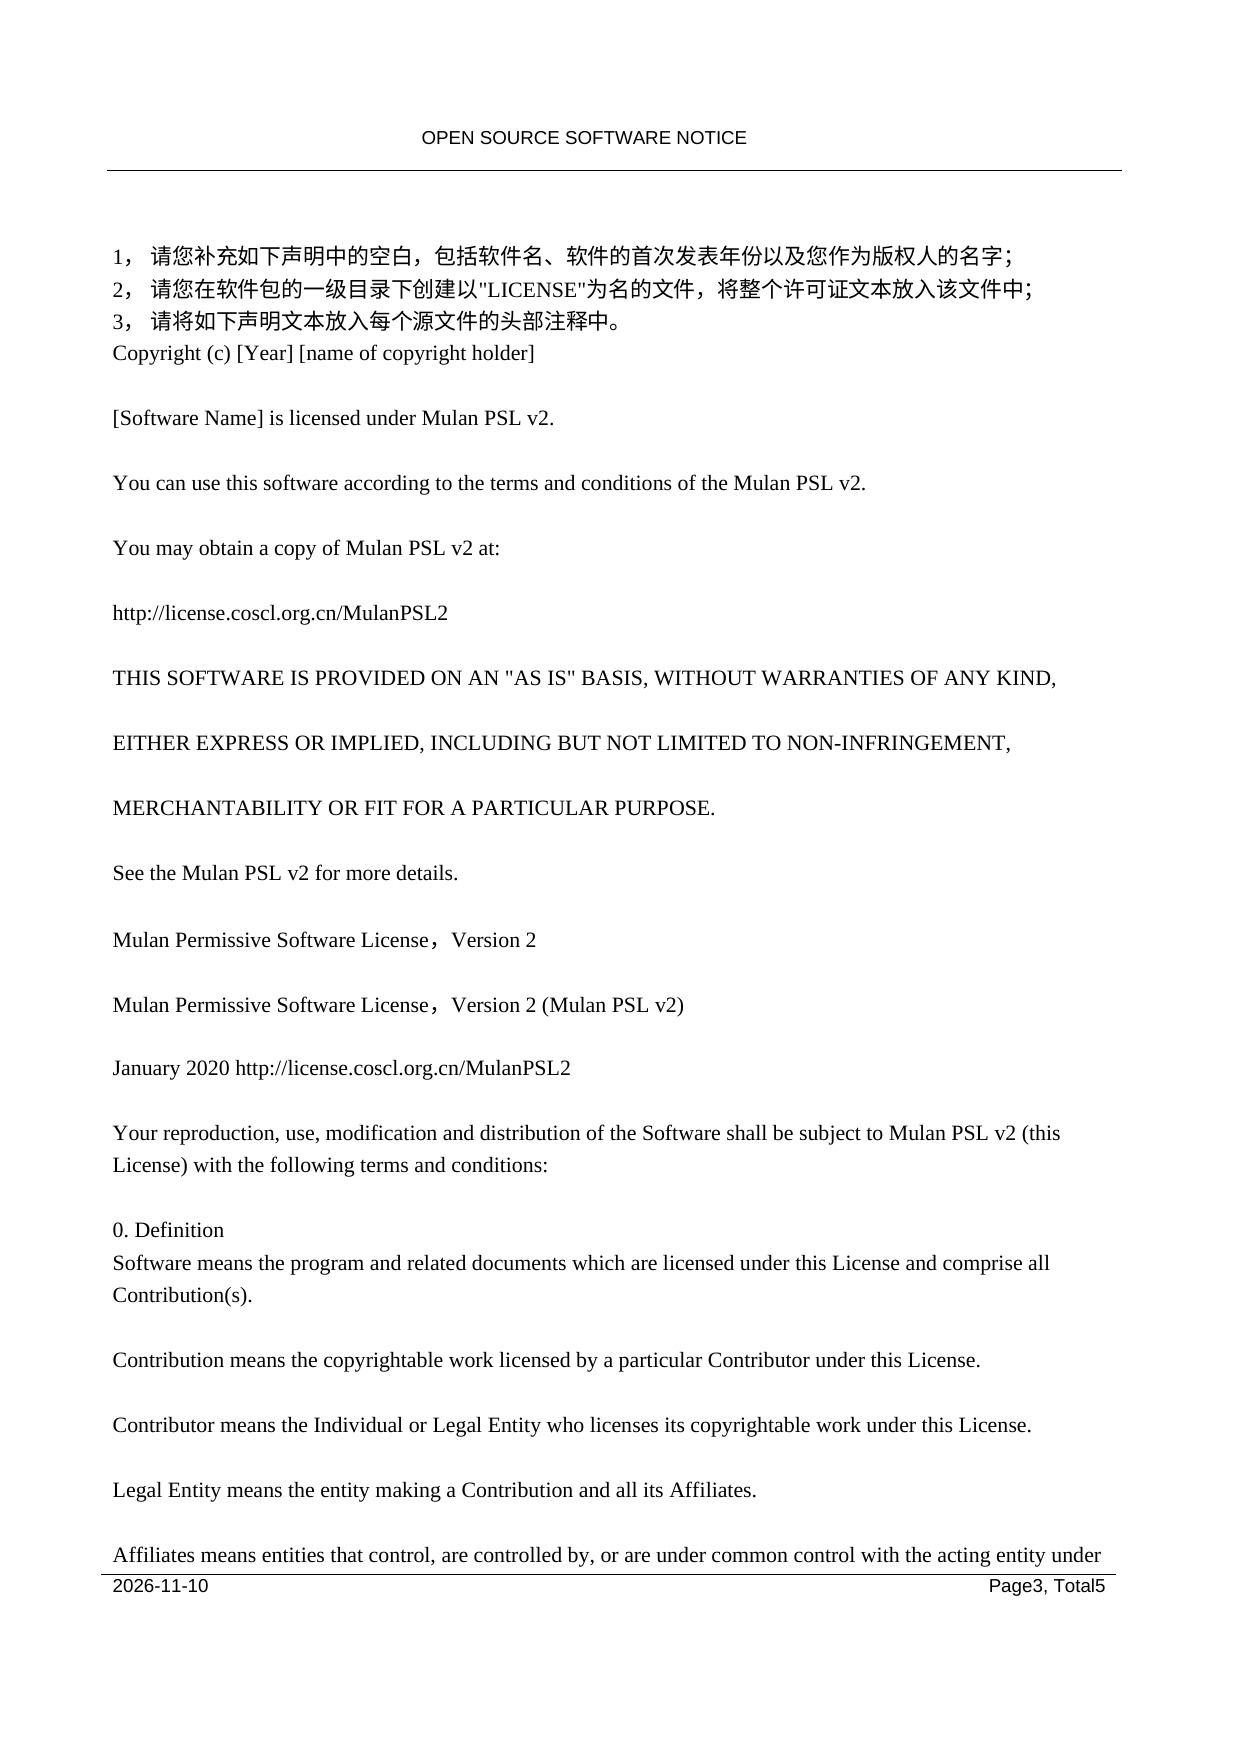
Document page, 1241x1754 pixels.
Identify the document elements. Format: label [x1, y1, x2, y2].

text [112, 206, 1128, 1571]
